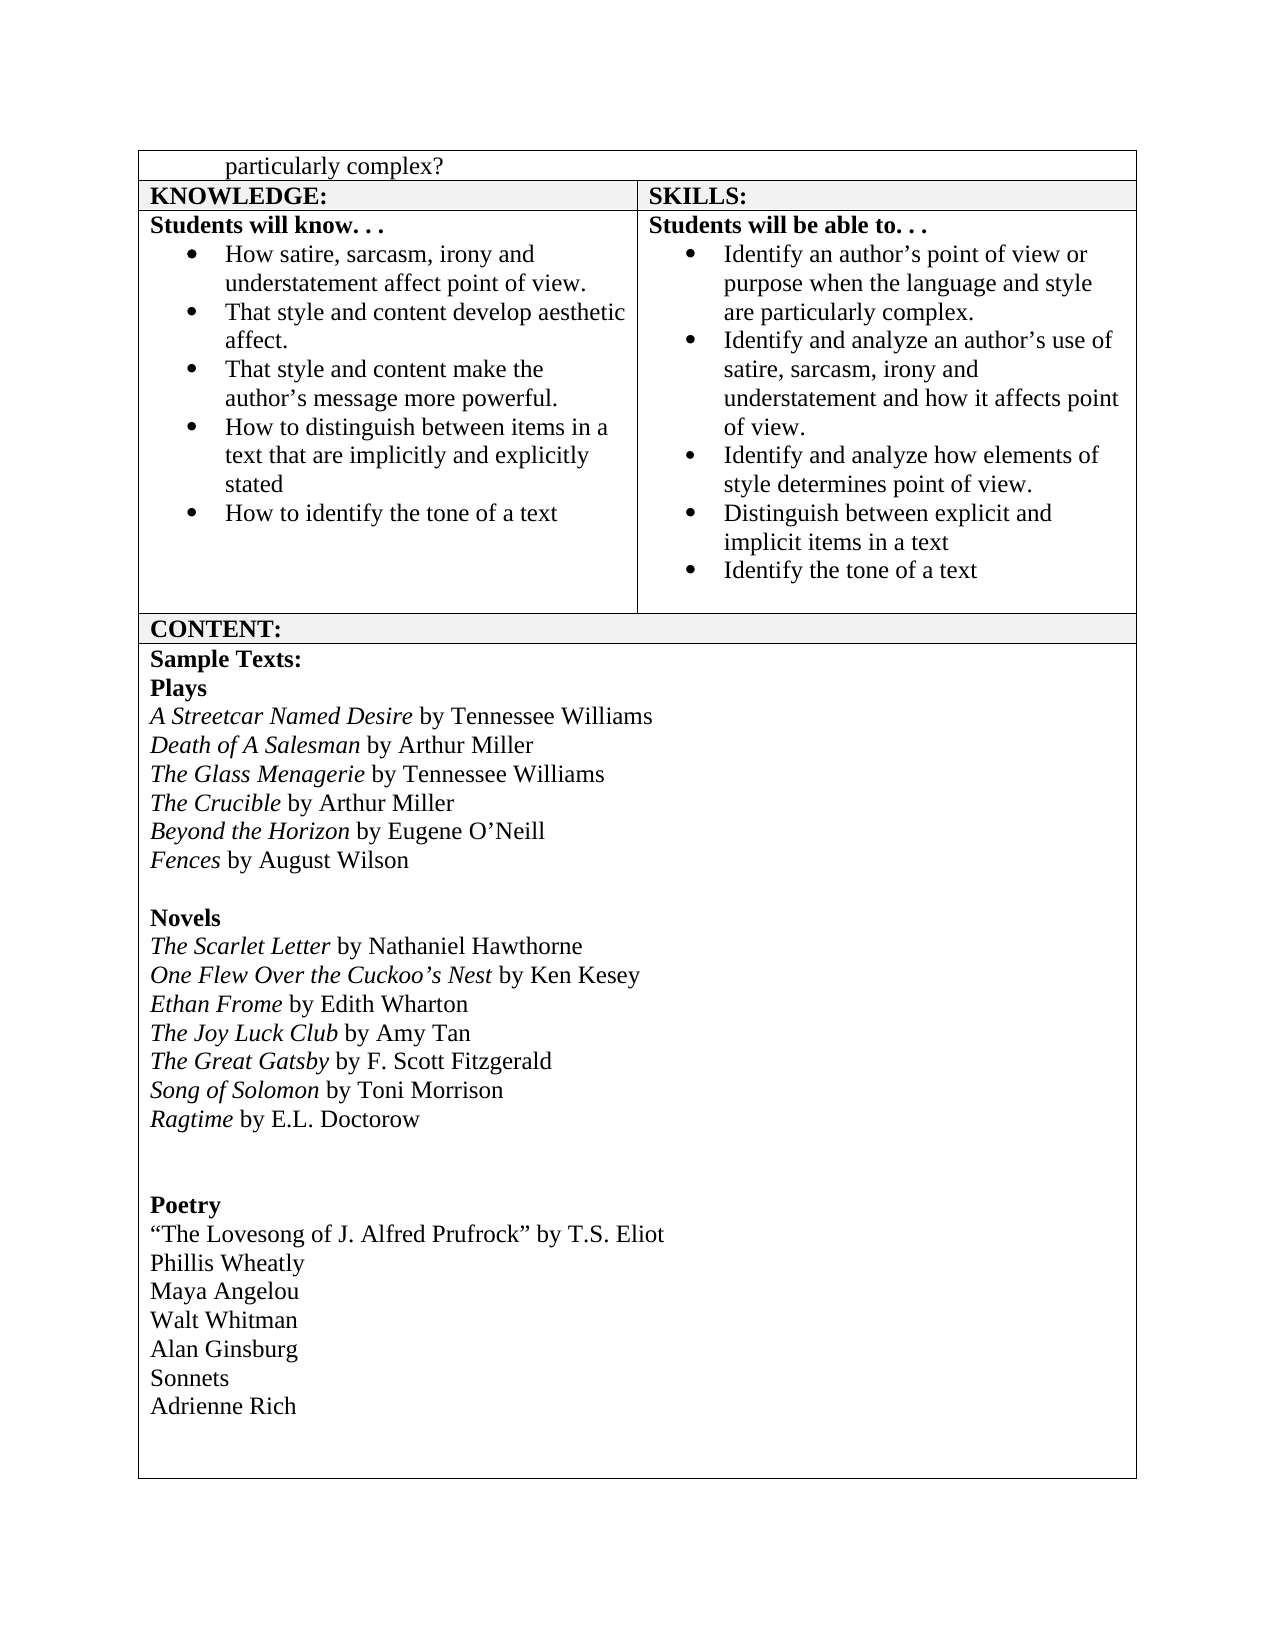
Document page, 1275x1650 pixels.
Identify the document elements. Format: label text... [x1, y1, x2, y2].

table_cell Students will know. . . How satire, sarcasm, irony and understatement affect point of view. That style and content develop aesthetic affect. That style and content make the author’s message more powerful. How to distinguish between items in a text that are implicitly and explicitly stated How to identify the tone of a text [139, 211, 637, 613]
table_cell Students will be able to. . . Identify an author’s point of view or purpose when the language and style are particularly complex. Identify and analyze an author’s use of satire, sarcasm, irony and understatement and how it affects point of view. Identify and analyze how elements of style determines point of view. Distinguish between explicit and implicit items in a text Identify the tone of a text [638, 211, 1136, 613]
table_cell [139, 151, 1136, 180]
table_cell KNOWLEDGE: [139, 181, 637, 209]
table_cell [139, 644, 1136, 1478]
table_cell CONTENT: [139, 614, 1136, 643]
table_cell SKILLS: [638, 181, 1136, 209]
